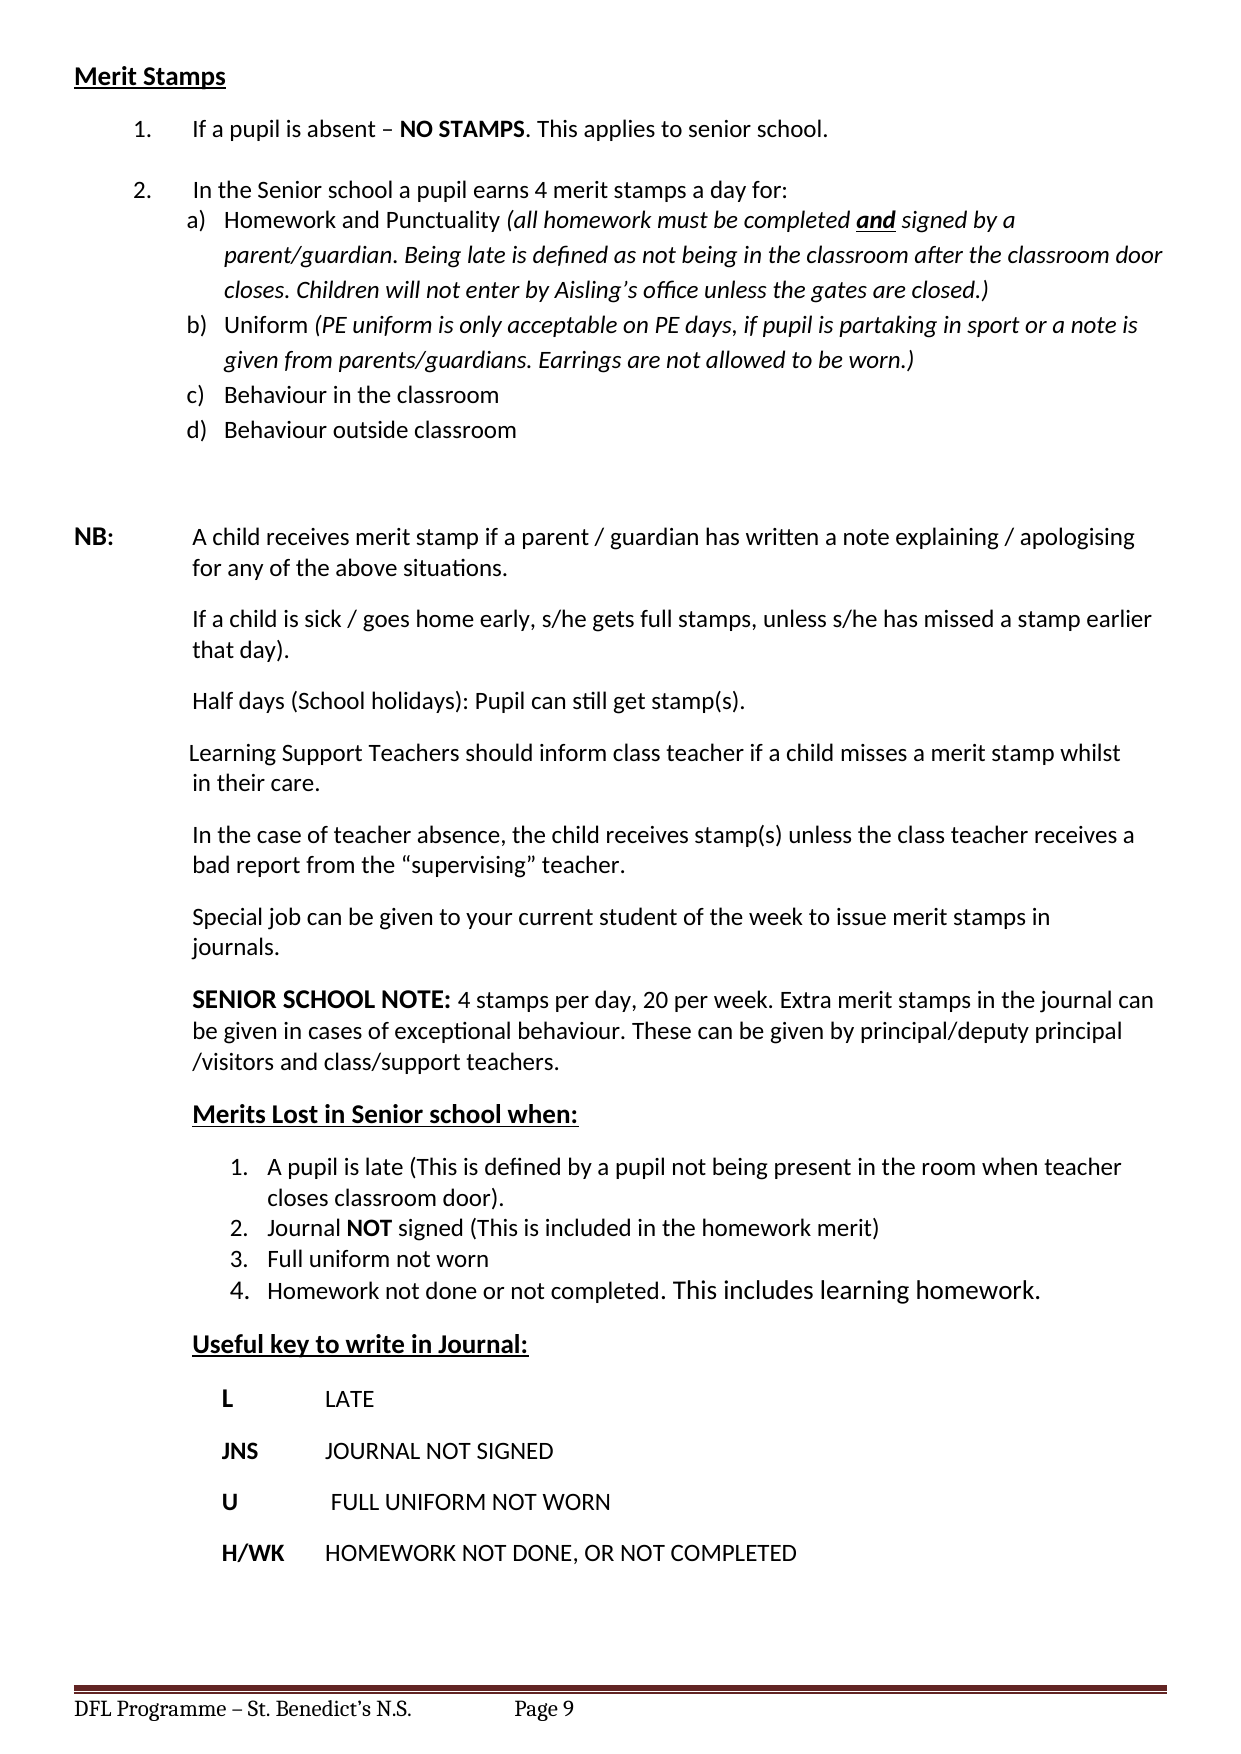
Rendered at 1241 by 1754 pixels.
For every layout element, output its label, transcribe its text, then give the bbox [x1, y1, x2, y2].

list Behaviour outside classroom [186, 414, 1167, 445]
text U FULL UNIFORM NOT WORN [74, 1486, 1167, 1517]
text NB: A child receives merit stamp if a parent / guardian has written a note explaining / apologising for any of the above situations. [74, 519, 1167, 583]
list A pupil is late (This is defined by a pupil not being present in the room when teacher closes classroom door). [229, 1151, 1167, 1212]
text Special job can be given to your current student of the week to issue merit stamps in journals. [74, 901, 1167, 962]
list In the Senior school a pupil earns 4 merit stamps a day for: [133, 174, 1167, 204]
list Uniform (PE uniform is only acceptable on PE days, if pupil is partaking in sport or a note is given from parents/guardians. Earrings are not allowed to be worn.) [186, 309, 1167, 375]
text Useful key to write in Journal: [74, 1327, 1167, 1360]
text In the case of teacher absence, the child receives stamp(s) unless the class teacher receives a bad report from the “supervising” teacher. [74, 819, 1167, 880]
text L LATE [74, 1381, 1167, 1414]
text SENIOR SCHOOL NOTE: 4 stamps per day, 20 per week. Extra merit stamps in the journal can be given in cases of exceptional behaviour. These can be given by principal/deputy principal /visitors and class/support teachers. [74, 982, 1167, 1077]
text If a child is sick / goes home early, s/he gets full stamps, unless s/he has missed a stamp earlier that day). [74, 604, 1167, 665]
text H/WK HOMEWORK NOT DONE, OR NOT COMPLETED [74, 1538, 1167, 1568]
list If a pupil is absent – NO STAMPS. This applies to senior school. [133, 113, 1167, 143]
list Homework not done or not completed. This includes learning homework. [229, 1273, 1167, 1306]
list Full uniform not worn [229, 1243, 1167, 1273]
text Merits Lost in Senior school when: [74, 1097, 1167, 1130]
list Homework and Punctuality (all homework must be completed and signed by a parent/guardian. Being late is defined as not being in the classroom after the classroom door closes. Children will not enter by Aisling’s office unless the gates are closed.) [186, 204, 1167, 305]
text Merit Stamps [74, 59, 1167, 92]
list Behaviour in the classroom [186, 379, 1167, 410]
text Half days (School holidays): Pupil can still get stamp(s). [74, 686, 1167, 716]
list Journal NOT signed (This is included in the homework merit) [229, 1212, 1167, 1243]
text Learning Support Teachers should inform class teacher if a child misses a merit stamp whilst in their care. [74, 737, 1167, 798]
text JNS JOURNAL NOT SIGNED [74, 1435, 1167, 1465]
